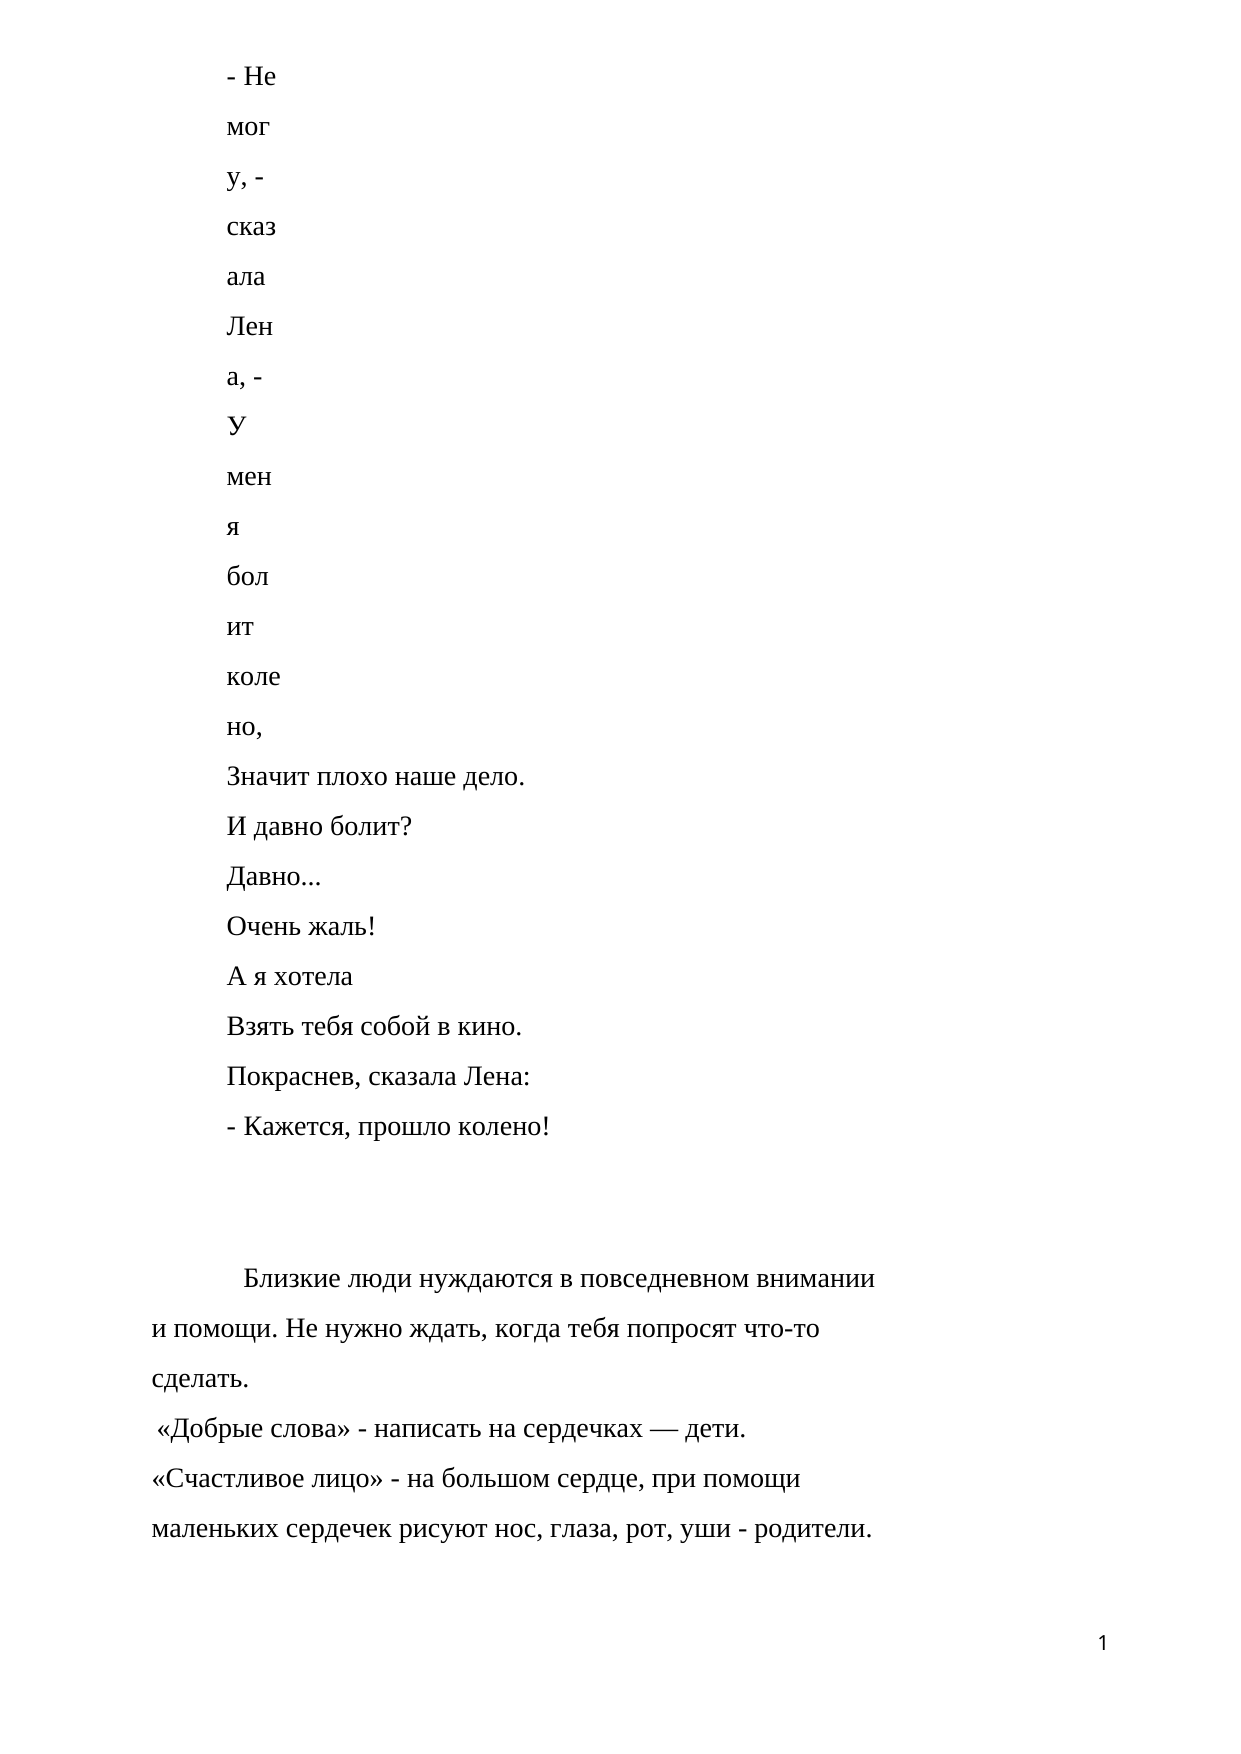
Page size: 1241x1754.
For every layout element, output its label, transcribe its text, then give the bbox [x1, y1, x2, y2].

list Кажется, прошло колено! [226, 1095, 905, 1145]
text Близкие люди нуждаются в повседневном внимании и помощи. Не нужно ждать, когда тебя попросят что-то сделать. [151, 1247, 878, 1397]
text И давно болит? [226, 795, 905, 845]
text Давно... [226, 845, 905, 895]
text Взять тебя собой в кино. [226, 995, 905, 1045]
text «Добрые слова» - написать на сердечках — дети. [149, 1397, 878, 1447]
list Не могу, - сказала Лена, - У меня болит колено, [226, 45, 282, 745]
text «Счастливое лицо» - на большом сердце, при помощи маленьких сердечек рисуют нос, глаза, рот, уши - родители. [151, 1447, 878, 1547]
text Покраснев, сказала Лена: [226, 1045, 905, 1095]
text А я хотела [226, 945, 905, 995]
text Очень жаль! [226, 895, 905, 945]
text Значит плохо наше дело. [226, 745, 905, 795]
